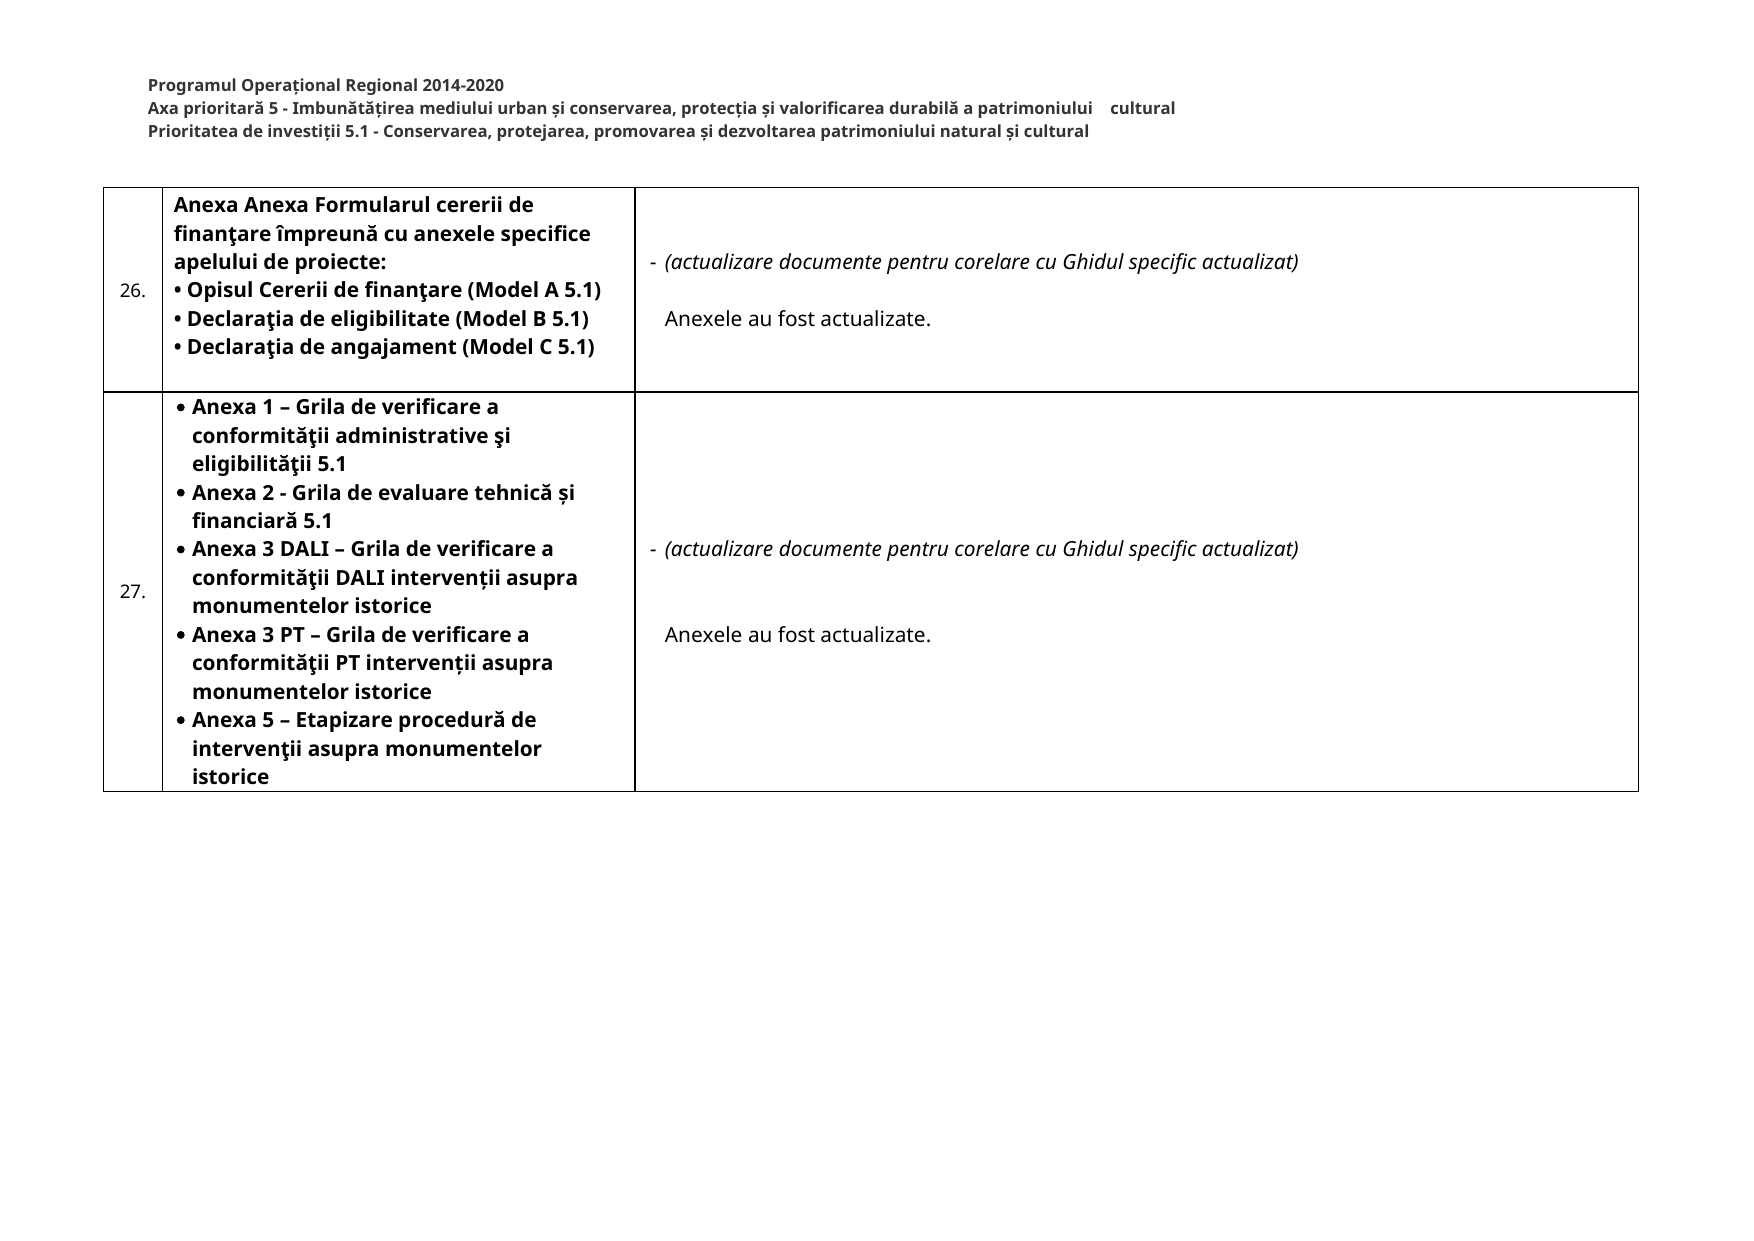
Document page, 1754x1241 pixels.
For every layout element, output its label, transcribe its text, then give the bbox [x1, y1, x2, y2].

table_cell (actualizare documente pentru corelare cu Ghidul specific actualizat) Anexele au fost actualizate. [636, 393, 1638, 791]
table_cell (actualizare documente pentru corelare cu Ghidul specific actualizat) Anexele au fost actualizate. [636, 188, 1638, 391]
table_cell Anexa 1 – Grila de verificare a conformităţii administrative şi eligibilităţii 5.1 Anexa 2 - Grila de evaluare tehnică și financiară 5.1 Anexa 3 DALI – Grila de verificare a conformităţii DALI intervenții asupra monumentelor istorice Anexa 3 PT – Grila de verificare a conformităţii PT intervenții asupra monumentelor istorice Anexa 5 – Etapizare procedură de intervenţii asupra monumentelor istorice [163, 393, 634, 791]
table_cell 27. [104, 393, 162, 791]
table_cell Anexa Anexa Formularul cererii de finanţare împreună cu anexele specifice apelului de proiecte: • Opisul Cererii de finanţare (Model A 5.1) • Declaraţia de eligibilitate (Model B 5.1) • Declaraţia de angajament (Model C 5.1) [163, 188, 634, 391]
table_cell 26. [104, 188, 162, 391]
